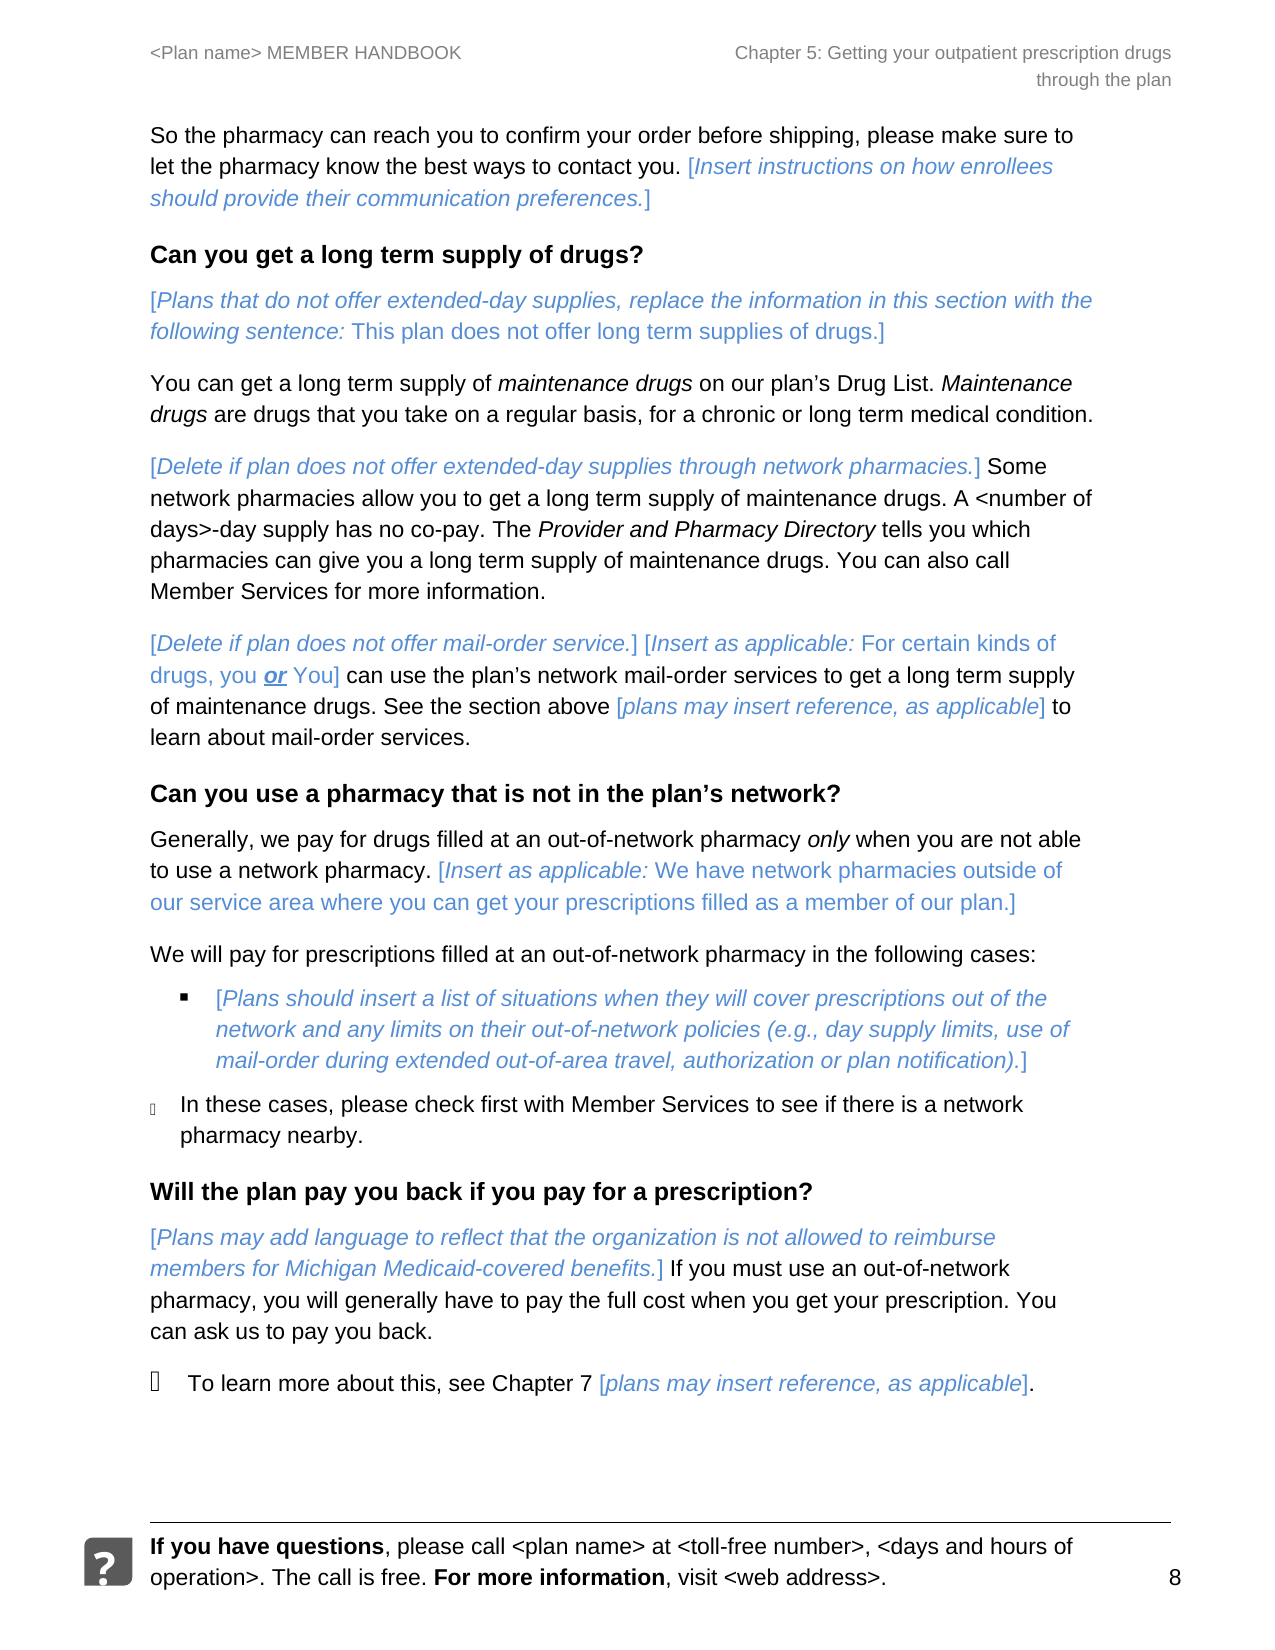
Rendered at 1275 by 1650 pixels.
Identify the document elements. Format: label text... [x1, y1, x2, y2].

list [Plans should insert a list of situations when they will cover prescriptions out of the network and any limits on their out-of-network policies (e.g., day supply limits, use of mail-order during extended out-of-area travel, authorization or plan notification).] [178, 981, 1096, 1075]
text [Plans may add language to reflect that the organization is not allowed to reimburse members for Michigan Medicaid-covered benefits.] If you must use an out-of-network pharmacy, you will generally have to pay the full cost when you get your prescription. You can ask us to pay you back. [150, 1221, 1096, 1346]
text So the pharmacy can reach you to confirm your order before shipping, please make sure to let the pharmacy know the best ways to contact you. [Insert instructions on how enrollees should provide their communication preferences.] [150, 118, 1096, 212]
text In these cases, please check first with Member Services to see if there is a network pharmacy nearby. [150, 1087, 1096, 1150]
text Generally, we pay for drugs filled at an out-of-network pharmacy only when you are not able to use a network pharmacy. [Insert as applicable: We have network pharmacies outside of our service area where you can get your prescriptions filled as a member of our plan.] [150, 823, 1096, 916]
text [Delete if plan does not offer extended-day supplies through network pharmacies.] Some network pharmacies allow you to get a long term supply of maintenance drugs. A <number of days>-day supply has no co-pay. The Provider and Pharmacy Directory tells you which pharmacies can give you a long term supply of maintenance drugs. You can also call Member Services for more information. [150, 450, 1096, 606]
text [Delete if plan does not offer mail-order service.] [Insert as applicable: For certain kinds of drugs, you or You] can use the plan’s network mail-order services to get a long term supply of maintenance drugs. See the section above [plans may insert reference, as applicable] to learn about mail-order services. [150, 627, 1096, 752]
subtitle Can you get a long term supply of drugs? [150, 233, 1096, 271]
text You can get a long term supply of maintenance drugs on our plan’s Drug List. Maintenance drugs are drugs that you take on a regular basis, for a chronic or long term medical condition. [150, 366, 1096, 429]
subtitle Can you use a pharmacy that is not in the plan’s network? [150, 773, 1096, 810]
list To learn more about this, see Chapter 7 [plans may insert reference, as applicable]. [150, 1366, 1096, 1398]
text [Plans that do not offer extended-day supplies, replace the information in this section with the following sentence: This plan does not offer long term supplies of drugs.] [150, 283, 1096, 346]
subtitle Will the plan pay you back if you pay for a prescription? [150, 1171, 1096, 1208]
text We will pay for prescriptions filled at an out-of-network pharmacy in the following cases: [150, 937, 1096, 968]
